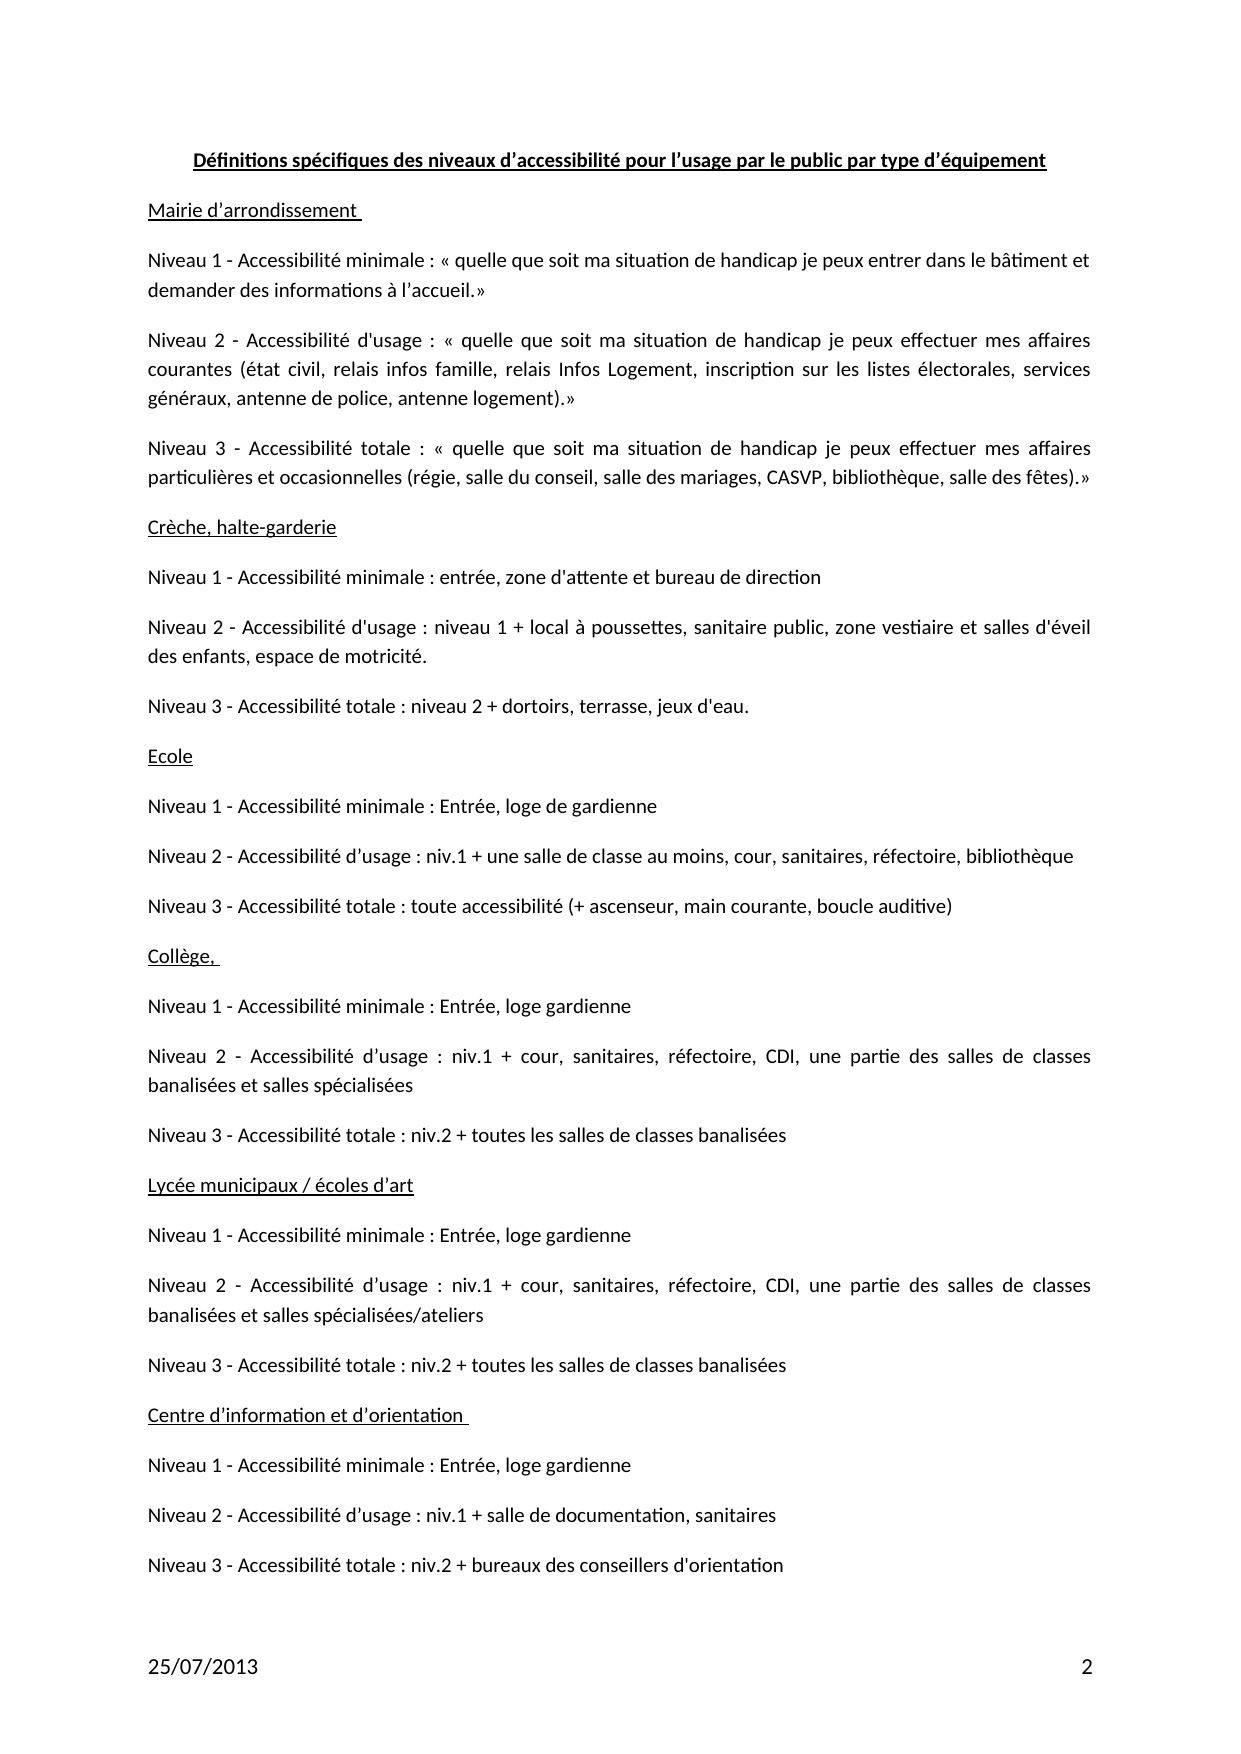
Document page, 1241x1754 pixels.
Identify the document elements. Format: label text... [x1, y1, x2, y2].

text Niveau 1 - Accessibilité minimale : Entrée, loge gardienne [148, 993, 1093, 1019]
text Niveau 3 - Accessibilité totale : toute accessibilité (+ ascenseur, main courante, boucle auditive) [148, 893, 1093, 919]
text Niveau 3 - Accessibilité totale : niveau 2 + dortoirs, terrasse, jeux d'eau. [148, 693, 1093, 719]
text Ecole [148, 743, 1093, 769]
text Niveau 2 - Accessibilité d'usage : « quelle que soit ma situation de handicap je peux effectuer mes affaires courantes (état civil, relais infos famille, relais Infos Logement, inscription sur les listes électorales, services généraux, antenne de police, antenne logement).» [148, 327, 1093, 411]
text Lycée municipaux / écoles d’art [148, 1173, 1093, 1198]
text Niveau 3 - Accessibilité totale : niv.2 + bureaux des conseillers d'orientation [148, 1552, 1093, 1577]
text Crèche, halte-garderie [148, 514, 1093, 540]
text Définitions spécifiques des niveaux d’accessibilité pour l’usage par le public par type d’équipement [148, 148, 1093, 173]
text Niveau 1 - Accessibilité minimale : « quelle que soit ma situation de handicap je peux entrer dans le bâtiment et demander des informations à l’accueil.» [148, 248, 1093, 302]
text Niveau 2 - Accessibilité d'usage : niveau 1 + local à poussettes, sanitaire public, zone vestiaire et salles d'éveil des enfants, espace de motricité. [148, 614, 1093, 669]
text Niveau 3 - Accessibilité totale : « quelle que soit ma situation de handicap je peux effectuer mes affaires particulières et occasionnelles (régie, salle du conseil, salle des mariages, CASVP, bibliothèque, salle des fêtes).» [148, 435, 1093, 490]
text Collège, [148, 943, 1093, 969]
text Niveau 3 - Accessibilité totale : niv.2 + toutes les salles de classes banalisées [148, 1352, 1093, 1377]
text Niveau 2 - Accessibilité d’usage : niv.1 + cour, sanitaires, réfectoire, CDI, une partie des salles de classes banalisées et salles spécialisées [148, 1043, 1093, 1098]
text Mairie d’arrondissement [148, 198, 1093, 223]
text Niveau 1 - Accessibilité minimale : Entrée, loge gardienne [148, 1452, 1093, 1477]
text Niveau 2 - Accessibilité d’usage : niv.1 + salle de documentation, sanitaires [148, 1502, 1093, 1527]
text Niveau 1 - Accessibilité minimale : Entrée, loge gardienne [148, 1223, 1093, 1248]
text Niveau 2 - Accessibilité d’usage : niv.1 + une salle de classe au moins, cour, sanitaires, réfectoire, bibliothèque [148, 843, 1093, 869]
text Niveau 1 - Accessibilité minimale : Entrée, loge de gardienne [148, 793, 1093, 819]
text Niveau 3 - Accessibilité totale : niv.2 + toutes les salles de classes banalisées [148, 1123, 1093, 1148]
text Centre d’information et d’orientation [148, 1402, 1093, 1427]
text Niveau 1 - Accessibilité minimale : entrée, zone d'attente et bureau de direction [148, 564, 1093, 590]
text Niveau 2 - Accessibilité d’usage : niv.1 + cour, sanitaires, réfectoire, CDI, une partie des salles de classes banalisées et salles spécialisées/ateliers [148, 1273, 1093, 1327]
